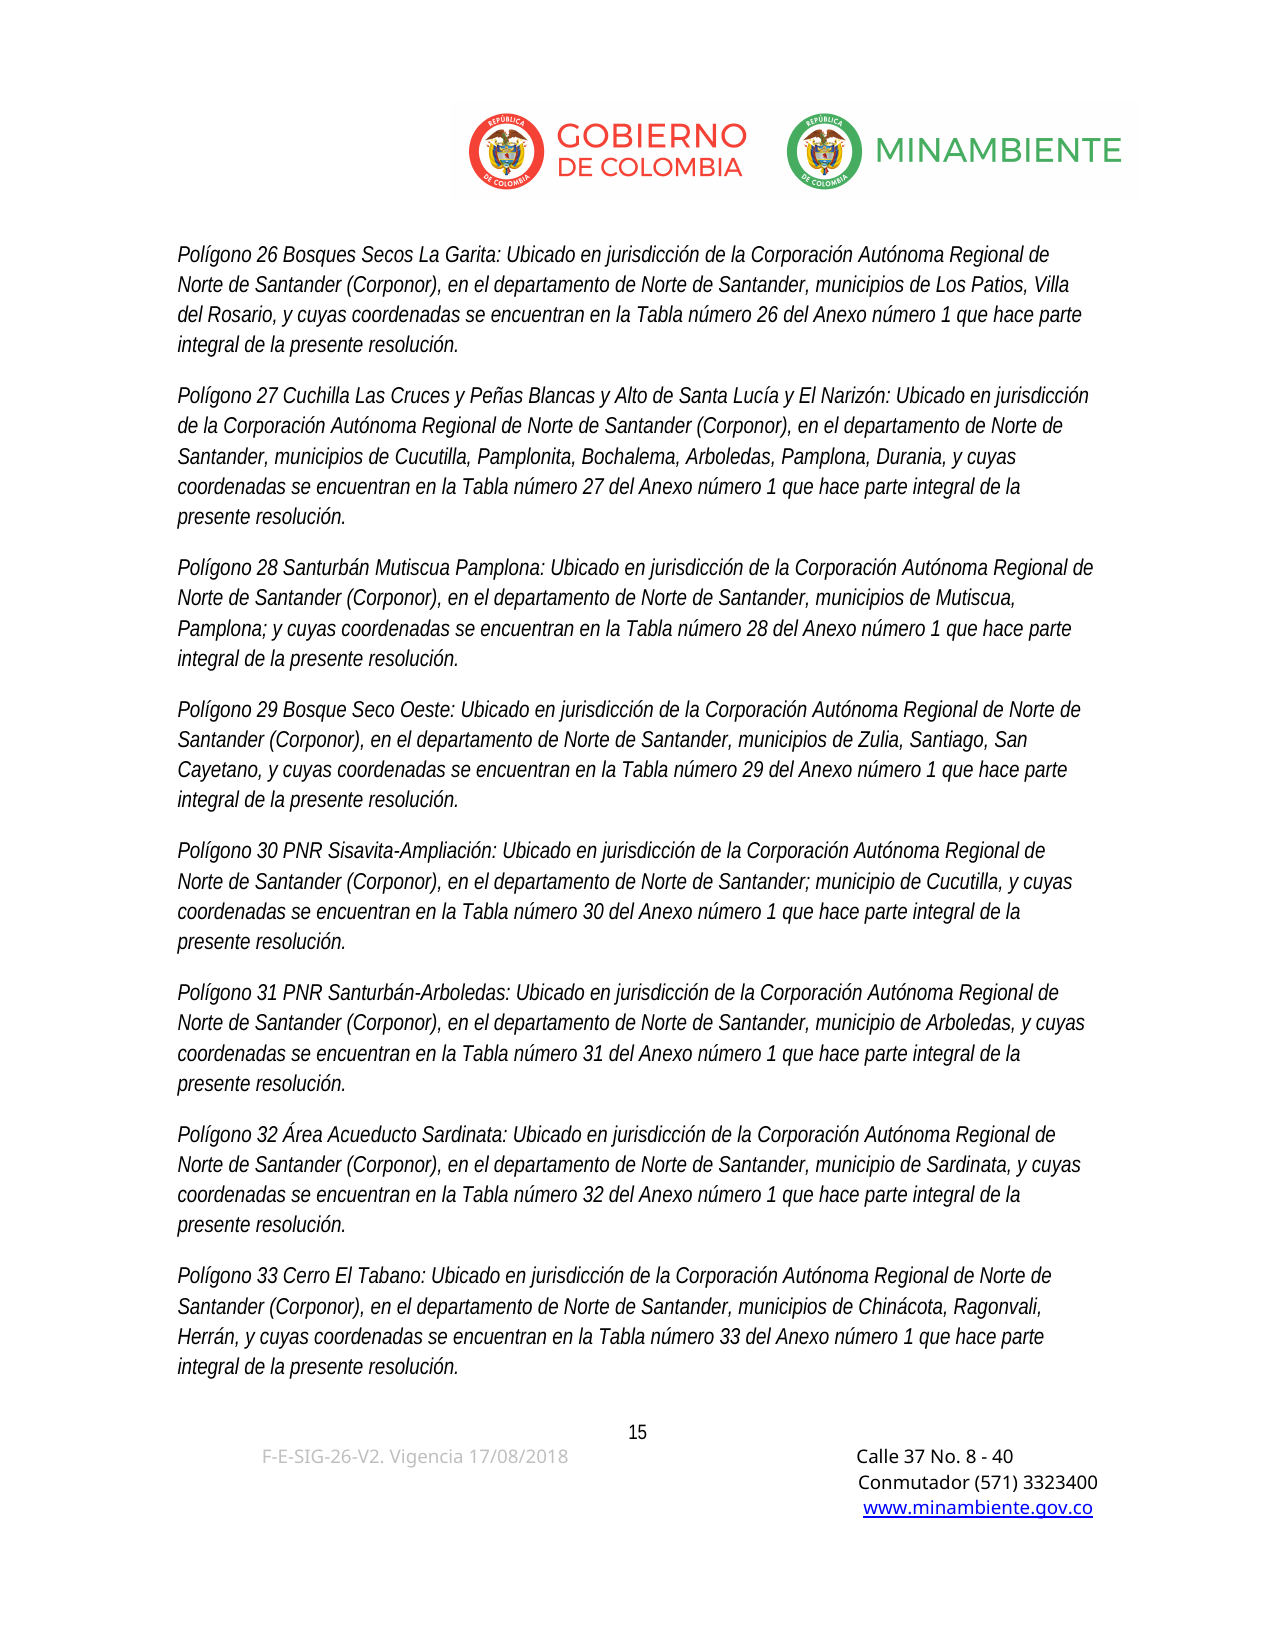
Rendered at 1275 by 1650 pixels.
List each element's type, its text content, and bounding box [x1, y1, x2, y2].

text Polígono 28 Santurbán Mutiscua Pamplona: Ubicado en jurisdicción de la Corporación Autónoma Regional de Norte de Santander (Corponor), en el departamento de Norte de Santander, municipios de Mutiscua, Pamplona; y cuyas coordenadas se encuentran en la Tabla número 28 del Anexo número 1 que hace parte integral de la presente resolución. [177, 554, 1098, 671]
text Polígono 30 PNR Sisavita-Ampliación: Ubicado en jurisdicción de la Corporación Autónoma Regional de Norte de Santander (Corponor), en el departamento de Norte de Santander; municipio de Cucutilla, y cuyas coordenadas se encuentran en la Tabla número 30 del Anexo número 1 que hace parte integral de la presente resolución. [177, 837, 1098, 954]
text Polígono 32 Área Acueducto Sardinata: Ubicado en jurisdicción de la Corporación Autónoma Regional de Norte de Santander (Corponor), en el departamento de Norte de Santander, municipio de Sardinata, y cuyas coordenadas se encuentran en la Tabla número 32 del Anexo número 1 que hace parte integral de la presente resolución. [177, 1121, 1098, 1238]
text Polígono 26 Bosques Secos La Garita: Ubicado en jurisdicción de la Corporación Autónoma Regional de Norte de Santander (Corponor), en el departamento de Norte de Santander, municipios de Los Patios, Villa del Rosario, y cuyas coordenadas se encuentran en la Tabla número 26 del Anexo número 1 que hace parte integral de la presente resolución. [177, 241, 1098, 358]
picture [450, 101, 1140, 201]
text Polígono 27 Cuchilla Las Cruces y Peñas Blancas y Alto de Santa Lucía y El Narizón: Ubicado en jurisdicción de la Corporación Autónoma Regional de Norte de Santander (Corponor), en el departamento de Norte de Santander, municipios de Cucutilla, Pamplonita, Bochalema, Arboledas, Pamplona, Durania, y cuyas coordenadas se encuentran en la Tabla número 27 del Anexo número 1 que hace parte integral de la presente resolución. [177, 382, 1098, 529]
text Polígono 33 Cerro El Tabano: Ubicado en jurisdicción de la Corporación Autónoma Regional de Norte de Santander (Corponor), en el departamento de Norte de Santander, municipios de Chinácota, Ragonvali, Herrán, y cuyas coordenadas se encuentran en la Tabla número 33 del Anexo número 1 que hace parte integral de la presente resolución. [177, 1262, 1098, 1379]
text Polígono 31 PNR Santurbán-Arboledas: Ubicado en jurisdicción de la Corporación Autónoma Regional de Norte de Santander (Corponor), en el departamento de Norte de Santander, municipio de Arboledas, y cuyas coordenadas se encuentran en la Tabla número 31 del Anexo número 1 que hace parte integral de la presente resolución. [177, 979, 1098, 1096]
text Polígono 29 Bosque Seco Oeste: Ubicado en jurisdicción de la Corporación Autónoma Regional de Norte de Santander (Corponor), en el departamento de Norte de Santander, municipios de Zulia, Santiago, San Cayetano, y cuyas coordenadas se encuentran en la Tabla número 29 del Anexo número 1 que hace parte integral de la presente resolución. [177, 696, 1098, 813]
